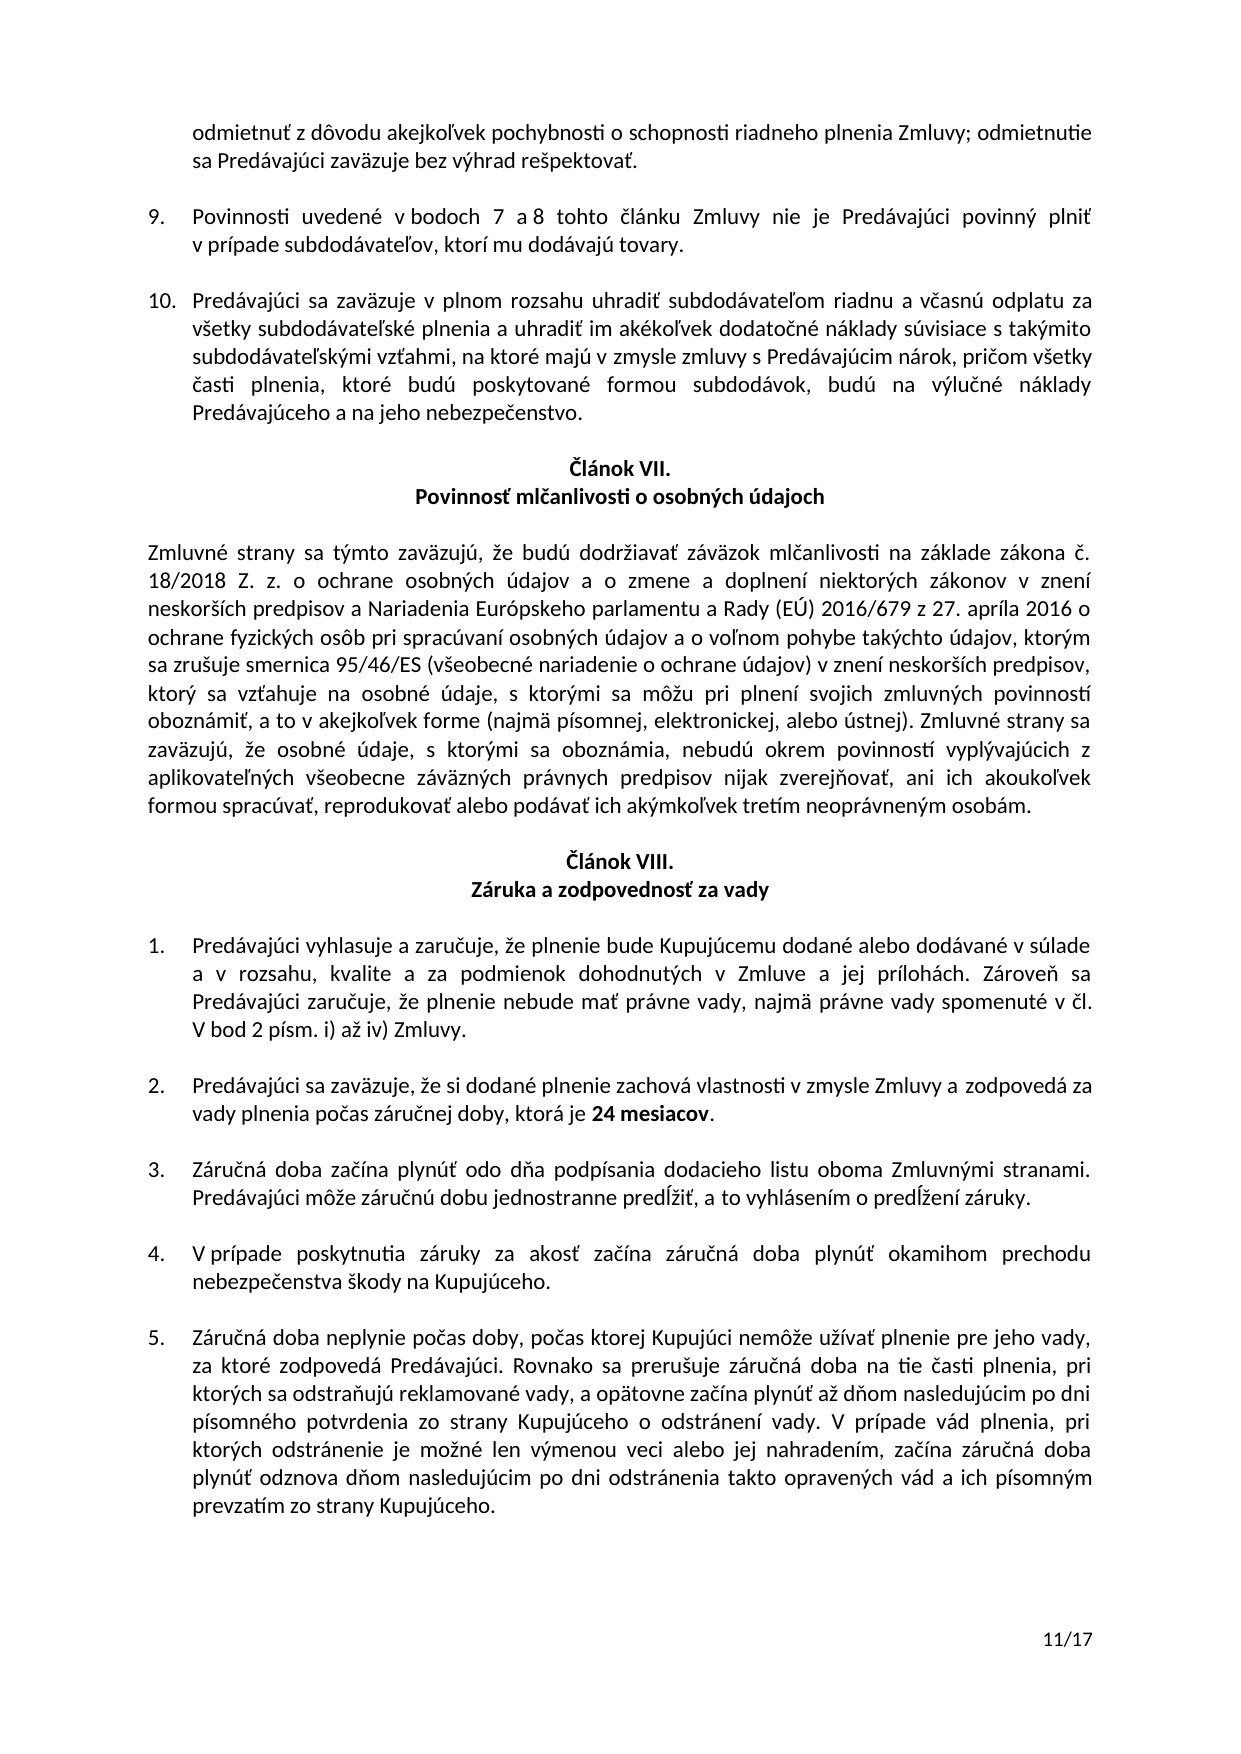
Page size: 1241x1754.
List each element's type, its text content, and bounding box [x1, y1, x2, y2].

list Záručná doba začína plynúť odo dňa podpísania dodacieho listu oboma Zmluvnými stranami. Predávajúci môže záručnú dobu jednostranne predĺžiť, a to vyhlásením o predĺžení záruky. [148, 1155, 1093, 1211]
list Záručná doba neplynie počas doby, počas ktorej Kupujúci nemôže užívať plnenie pre jeho vady, za ktoré zodpovedá Predávajúci. Rovnako sa prerušuje záručná doba na tie časti plnenia, pri ktorých sa odstraňujú reklamované vady, a opätovne začína plynúť až dňom nasledujúcim po dni písomného potvrdenia zo strany Kupujúceho o odstránení vady. V prípade vád plnenia, pri ktorých odstránenie je možné len výmenou veci alebo jej nahradením, začína záručná doba plynúť odznova dňom nasledujúcim po dni odstránenia takto opravených vád a ich písomným prevzatím zo strany Kupujúceho. [148, 1323, 1093, 1519]
text Povinnosť mlčanlivosti o osobných údajoch [148, 482, 1093, 511]
list Článok VIII. [148, 847, 1093, 875]
list Záruka a zodpovednosť za vady [148, 875, 1093, 903]
list Predávajúci sa zaväzuje v plnom rozsahu uhradiť subdodávateľom riadnu a včasnú odplatu za všetky subdodávateľské plnenia a uhradiť im akékoľvek dodatočné náklady súvisiace s takýmito subdodávateľskými vzťahmi, na ktoré majú v zmysle zmluvy s Predávajúcim nárok, pričom všetky časti plnenia, ktoré budú poskytované formou subdodávok, budú na výlučné náklady Predávajúceho a na jeho nebezpečenstvo. [148, 286, 1093, 426]
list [148, 118, 1093, 174]
list Povinnosti uvedené v bodoch 7 a 8 tohto článku Zmluvy nie je Predávajúci povinný plniť v prípade subdodávateľov, ktorí mu dodávajú tovary. [148, 202, 1093, 258]
list Článok VII. [148, 454, 1093, 482]
text Zmluvné strany sa týmto zaväzujú, že budú dodržiavať záväzok mlčanlivosti na základe zákona č. 18/2018 Z. z. o ochrane osobných údajov a o zmene a doplnení niektorých zákonov v znení neskorších predpisov a Nariadenia Európskeho parlamentu a Rady (EÚ) 2016/679 z 27. apríla 2016 o ochrane fyzických osôb pri spracúvaní osobných údajov a o voľnom pohybe takýchto údajov, ktorým sa zrušuje smernica 95/46/ES (všeobecné nariadenie o ochrane údajov) v znení neskorších predpisov, ktorý sa vzťahuje na osobné údaje, s ktorými sa môžu pri plnení svojich zmluvných povinností oboznámiť, a to v akejkoľvek forme (najmä písomnej, elektronickej, alebo ústnej). Zmluvné strany sa zaväzujú, že osobné údaje, s ktorými sa oboznámia, nebudú okrem povinností vyplývajúcich z aplikovateľných všeobecne záväzných právnych predpisov nijak zverejňovať, ani ich akoukoľvek formou spracúvať, reprodukovať alebo podávať ich akýmkoľvek tretím neoprávneným osobám. [148, 538, 1093, 819]
list Predávajúci sa zaväzuje, že si dodané plnenie zachová vlastnosti v zmysle Zmluvy a zodpovedá za vady plnenia počas záručnej doby, ktorá je 24 mesiacov. [148, 1071, 1093, 1127]
list V prípade poskytnutia záruky za akosť začína záručná doba plynúť okamihom prechodu nebezpečenstva škody na Kupujúceho. [148, 1239, 1093, 1295]
list Predávajúci vyhlasuje a zaručuje, že plnenie bude Kupujúcemu dodané alebo dodávané v súlade a v rozsahu, kvalite a za podmienok dohodnutých v Zmluve a jej prílohách. Zároveň sa Predávajúci zaručuje, že plnenie nebude mať právne vady, najmä právne vady spomenuté v čl. V bod 2 písm. i) až iv) Zmluvy. [148, 931, 1093, 1043]
